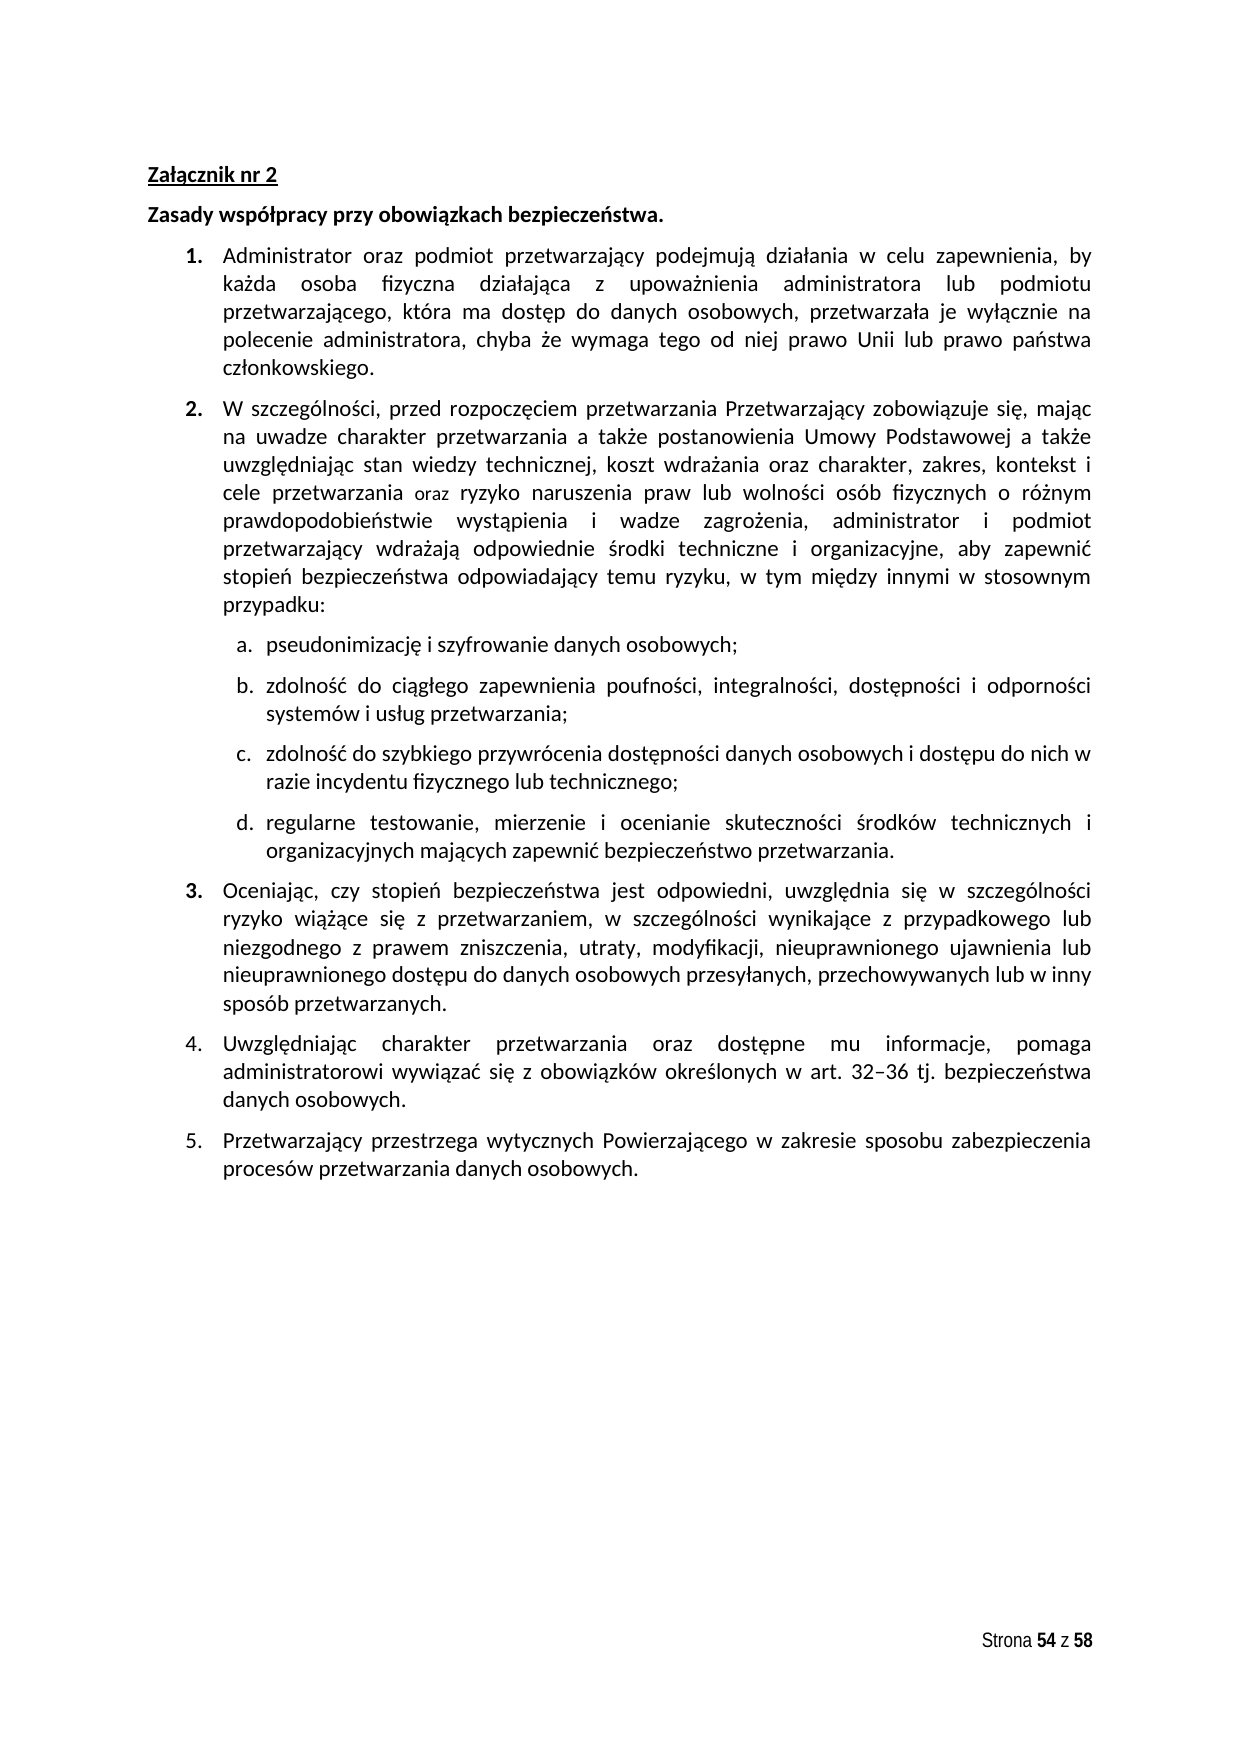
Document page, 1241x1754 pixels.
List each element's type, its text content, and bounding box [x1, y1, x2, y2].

text Zasady współpracy przy obowiązkach bezpieczeństwa. [148, 201, 1093, 229]
list zdolność do szybkiego przywrócenia dostępności danych osobowych i dostępu do nich w razie incydentu fizycznego lub technicznego; [236, 739, 1093, 796]
list Administrator oraz podmiot przetwarzający podejmują działania w celu zapewnienia, by każda osoba fizyczna działająca z upoważnienia administratora lub podmiotu przetwarzającego, która ma dostęp do danych osobowych, przetwarzała je wyłącznie na polecenie administratora, chyba że wymaga tego od niej prawo Unii lub prawo państwa członkowskiego. [185, 241, 1093, 381]
list regularne testowanie, mierzenie i ocenianie skuteczności środków technicznych i organizacyjnych mających zapewnić bezpieczeństwo przetwarzania. [236, 808, 1093, 864]
text Załącznik nr 2 [148, 160, 1093, 188]
list pseudonimizację i szyfrowanie danych osobowych; [236, 630, 1093, 658]
list zdolność do ciągłego zapewnienia poufności, integralności, dostępności i odporności systemów i usług przetwarzania; [236, 671, 1093, 727]
list Oceniając, czy stopień bezpieczeństwa jest odpowiedni, uwzględnia się w szczególności ryzyko wiążące się z przetwarzaniem, w szczególności wynikające z przypadkowego lub niezgodnego z prawem zniszczenia, utraty, modyfikacji, nieuprawnionego ujawnienia lub nieuprawnionego dostępu do danych osobowych przesyłanych, przechowywanych lub w inny sposób przetwarzanych. [185, 877, 1093, 1017]
list Przetwarzający przestrzega wytycznych Powierzającego w zakresie sposobu zabezpieczenia procesów przetwarzania danych osobowych. [185, 1126, 1093, 1182]
list W szczególności, przed rozpoczęciem przetwarzania Przetwarzający zobowiązuje się, mając na uwadze charakter przetwarzania a także postanowienia Umowy Podstawowej a także uwzględniając stan wiedzy technicznej, koszt wdrażania oraz charakter, zakres, kontekst i cele przetwarzania oraz ryzyko naruszenia praw lub wolności osób fizycznych o różnym prawdopodobieństwie wystąpienia i wadze zagrożenia, administrator i podmiot przetwarzający wdrażają odpowiednie środki techniczne i organizacyjne, aby zapewnić stopień bezpieczeństwa odpowiadający temu ryzyku, w tym między innymi w stosownym przypadku: [185, 394, 1093, 618]
list Uwzględniając charakter przetwarzania oraz dostępne mu informacje, pomaga administratorowi wywiązać się z obowiązków określonych w art. 32–36 tj. bezpieczeństwa danych osobowych. [185, 1029, 1093, 1113]
